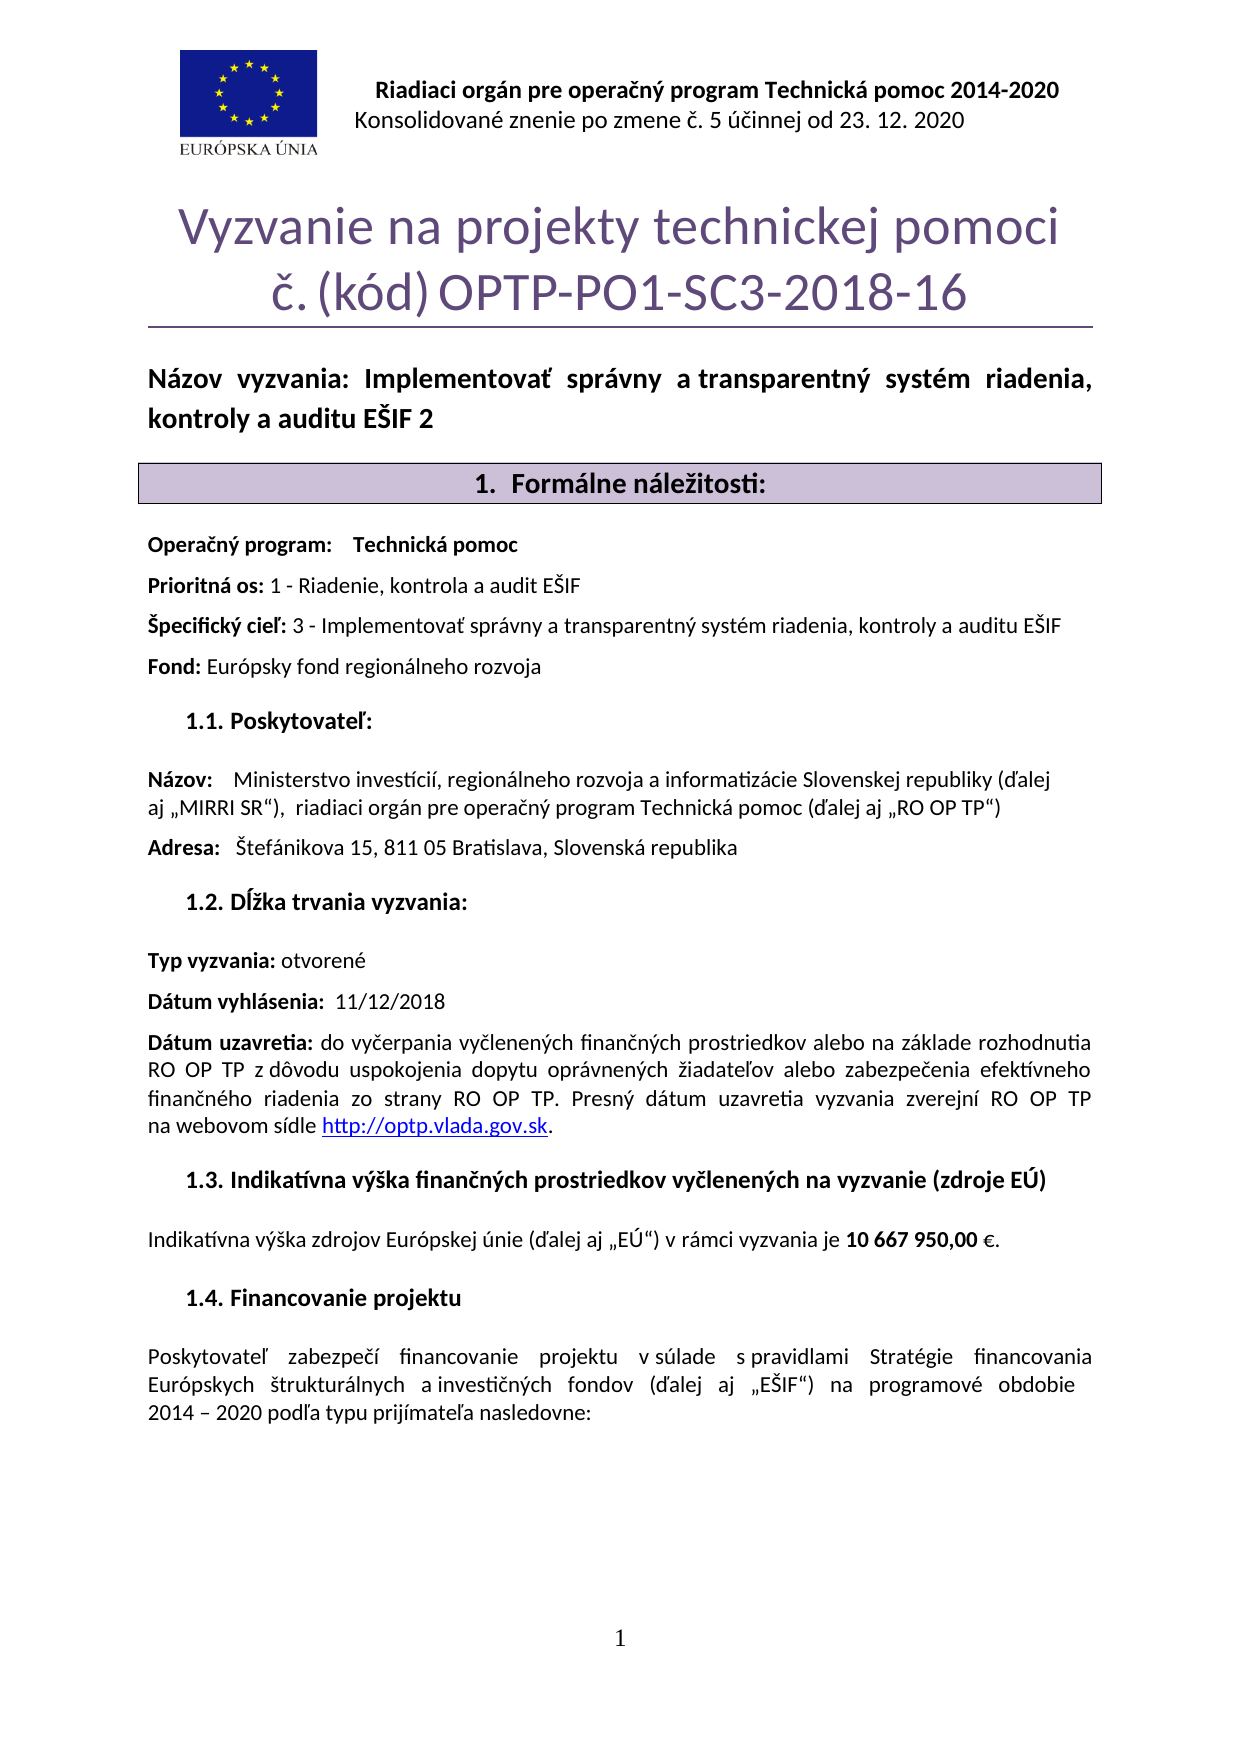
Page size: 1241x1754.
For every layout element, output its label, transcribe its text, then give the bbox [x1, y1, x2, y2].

text Názov: Slovenskej republiky (ďalej aj „SR“), riadiaci orgán pre operačný program Technická pomoc (ďalej aj „RO OP TP“) [148, 765, 1093, 821]
list Poskytovateľ: [185, 705, 1093, 736]
text Dátum vyhlásenia: 11/12/2018 [148, 987, 1093, 1015]
list Financovanie projektu [185, 1282, 1093, 1312]
title Vyzvanie na projekty technickej pomoci č. (kód) OPTP-PO1-SC3-2018-16 [148, 192, 1093, 326]
picture [179, 50, 318, 155]
text Operačný program: Technická pomoc [148, 530, 1093, 558]
text Dátum uzavretia: do vyčerpania vyčlenených finančných prostriedkov alebo na základe rozhodnutia RO OP TP z dôvodu uspokojenia dopytu oprávnených žiadateľov alebo zabezpečenia efektívneho finančného riadenia zo strany RO OP TP. Presný dátum uzavretia vyzvania zverejní RO OP TP na webovom sídle http://optp.vlada.gov.sk. [148, 1028, 1093, 1140]
list Dĺžka trvania vyzvania: [185, 887, 1093, 917]
text Indikatívna výška zdrojov Európskej únie (ďalej aj „EÚ“) v rámci vyzvania je 10 667 950,00 €. [148, 1225, 1093, 1253]
text Typ vyzvania: otvorené [148, 947, 1093, 974]
text Prioritná os: 1 - Riadenie, kontrola a audit EŠIF [148, 571, 1093, 599]
text Fond: Európsky fond regionálneho rozvoja [148, 652, 1093, 680]
text Špecifický cieľ: 3 - Implementovať správny a transparentný systém riadenia, kontroly a auditu EŠIF [148, 611, 1093, 639]
list Formálne náležitosti: [139, 464, 1101, 503]
text Adresa: Bratislava, Slovenská republika [148, 833, 1093, 862]
text Názov vyzvania: Implementovať správny a transparentný systém riadenia, kontroly a auditu EŠIF 2 [148, 360, 1093, 436]
text Poskytovateľ zabezpečí financovanie projektu v súlade s pravidlami Stratégie financovania Európskych štrukturálnych a investičných fondov (ďalej aj „EŠIF“) na programové obdobie 2014 – 2020 podľa typu prijímateľa nasledovne: [148, 1342, 1093, 1426]
list Indikatívna výška finančných prostriedkov vyčlenených na vyzvanie (zdroje EÚ) [185, 1165, 1093, 1195]
